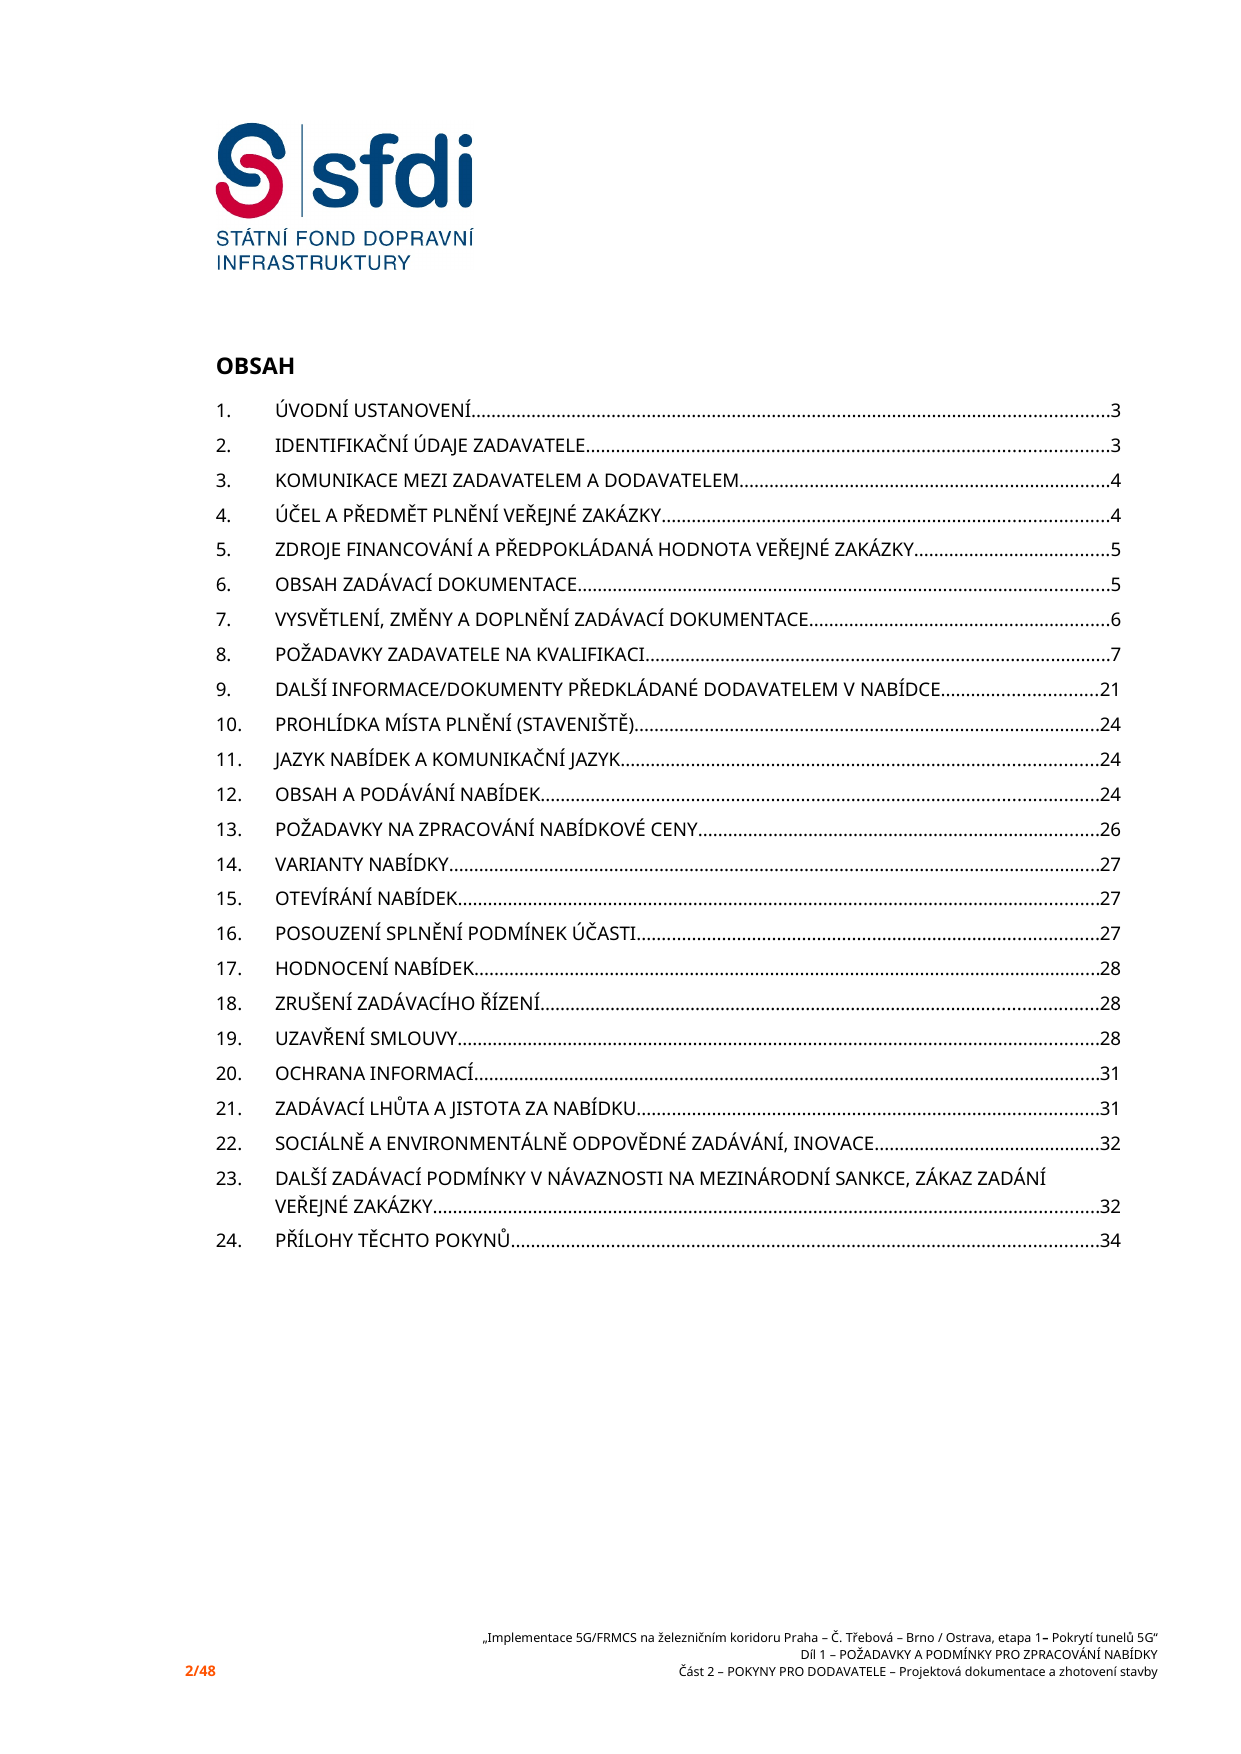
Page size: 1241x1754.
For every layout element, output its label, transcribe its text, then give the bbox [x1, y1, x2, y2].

text 10. PROHLÍDKA MÍSTA PLNĚNÍ (STAVENIŠTĚ) 24 [216, 711, 1122, 737]
text 22. SOCIÁLNĚ A ENVIRONMENTÁLNĚ ODPOVĚDNÉ ZADÁVÁNÍ, INOVACE 32 [216, 1130, 1122, 1156]
text 16. POSOUZENÍ SPLNĚNÍ PODMÍNEK ÚČASTI 27 [216, 921, 1122, 946]
text 19. UZAVŘENÍ SMLOUVY 28 [216, 1025, 1122, 1051]
text 2. IDENTIFIKAČNÍ ÚDAJE ZADAVATELE 3 [216, 432, 1122, 458]
text 3. KOMUNIKACE MEZI ZADAVATELEM a DODAVATELEM 4 [216, 467, 1122, 492]
text 18. ZRUŠENÍ ZADÁVACÍHO ŘÍZENÍ 28 [216, 990, 1122, 1016]
text 13. POŽADAVKY NA ZPRACOVÁNÍ NABÍDKOVÉ CENY 26 [216, 816, 1122, 841]
text 12. OBSAH a PODÁVÁNÍ NABÍDEK 24 [216, 781, 1122, 807]
text 15. OTEVÍRÁNÍ NABÍDEK 27 [216, 886, 1122, 911]
text 1. ÚVODNÍ USTANOVENÍ 3 [216, 397, 1122, 423]
text 4. ÚČEL a PŘEDMĚT PLNĚNÍ VEŘEJNÉ ZAKÁZKY 4 [216, 502, 1122, 527]
text 17. HODNOCENÍ NABÍDEK 28 [216, 956, 1122, 981]
text 23. Další zadávací podmínky v návaznosti na MEZINÁRODNÍ sankce, zákaz zadání veřejné zakázky 32 [216, 1165, 1122, 1218]
text 11. JAZYK NABÍDEK A KOMUNIKAČNÍ JAZYK 24 [216, 746, 1122, 772]
text 21. ZADÁVACÍ LHŮTA A JISTOTA ZA NABÍDKU 31 [216, 1095, 1122, 1121]
text 8. POŽADAVKY ZADAVATELE NA KVALIFIKACI 7 [216, 641, 1122, 667]
picture [215, 120, 474, 270]
text 7. VYSVĚTLENÍ, ZMĚNY a DOPLNĚNÍ ZADÁVACÍ DOKUMENTACE 6 [216, 607, 1122, 632]
text 9. DALŠÍ INFORMACE/DOKUMENTY PŘEDKLÁDANÉ DODAVATELEM v NABÍDCE 21 [216, 676, 1122, 702]
text Obsah [216, 350, 1122, 382]
text 24. PŘÍLOHY TĚCHTO POKYNŮ 34 [216, 1227, 1122, 1253]
text 20. OCHRANA INFORMACÍ 31 [216, 1060, 1122, 1086]
text 14. VARIANTY NABÍDKY 27 [216, 851, 1122, 876]
text 6. OBSAH ZADÁVACÍ DOKUMENTACE 5 [216, 572, 1122, 597]
text 5. ZDROJE FINANCOVÁNÍ a PŘEDPOKLÁDANÁ HODNOTA VEŘEJNÉ ZAKÁZKY 5 [216, 537, 1122, 562]
